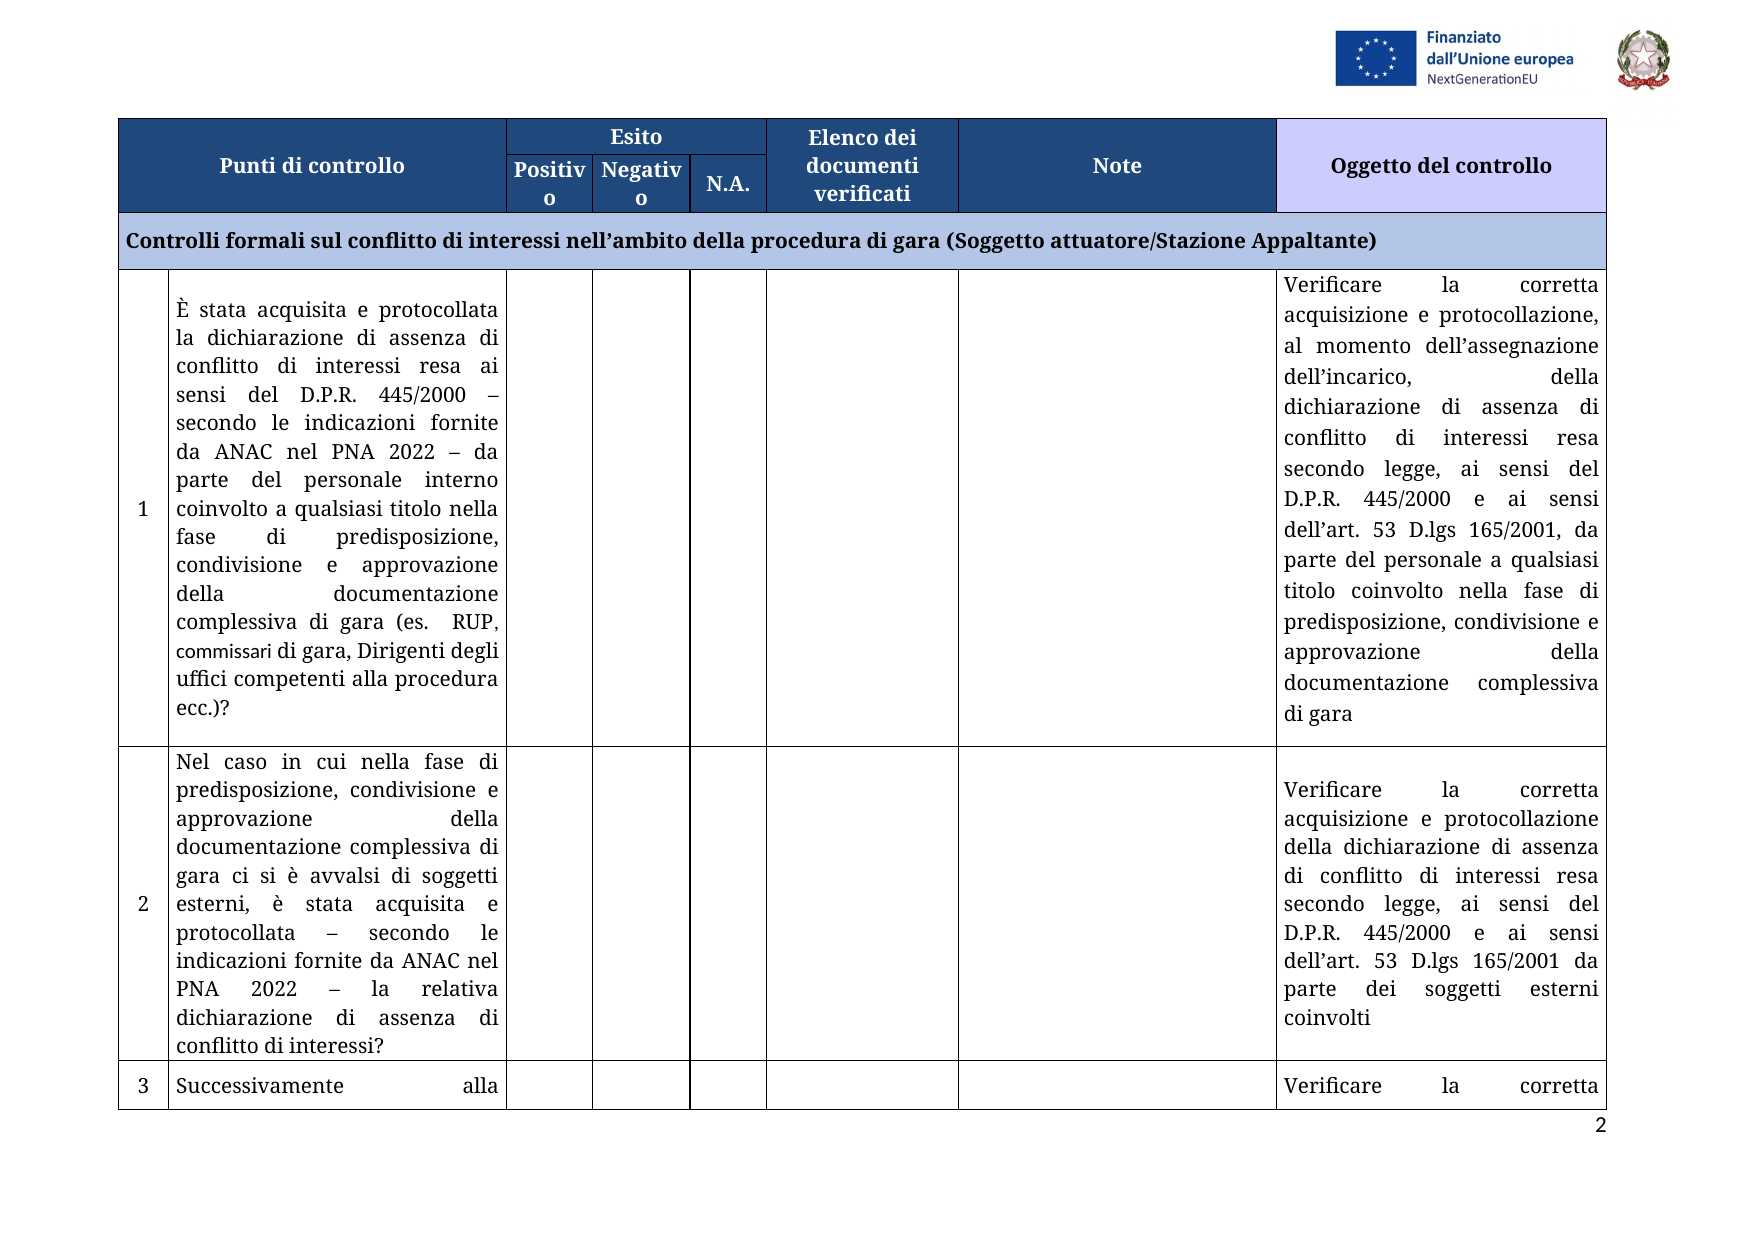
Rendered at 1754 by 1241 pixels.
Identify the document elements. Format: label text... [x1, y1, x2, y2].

table_cell Positivo [507, 155, 592, 212]
picture [1327, 25, 1587, 93]
table_cell N.A. [691, 155, 766, 212]
table_header Esito [507, 119, 766, 154]
table_cell Verificare la corretta acquisizione e protocollazione della dichiarazione di assenza di conflitto di interessi resa secondo legge, ai sensi del D.P.R. 445/2000 e ai sensi dell’art. 53 D.lgs 165/2001 da parte dei soggetti esterni coinvolti [1277, 747, 1606, 1060]
table_cell 2 [119, 747, 168, 1060]
picture [1612, 19, 1679, 125]
table_header Oggetto del controllo [1277, 119, 1606, 212]
table_cell [691, 1061, 766, 1109]
table_cell Negativo [593, 155, 689, 212]
table_cell [767, 270, 958, 746]
table_cell 3 [119, 1061, 168, 1109]
table_cell [959, 1061, 1276, 1109]
table_cell [593, 270, 689, 746]
table_cell Controlli formali sul conflitto di interessi nell’ambito della procedura di gara (Soggetto attuatore/Stazione Appaltante) [119, 213, 1606, 269]
table_cell [691, 270, 766, 746]
table_cell [767, 1061, 958, 1109]
table_cell [507, 270, 592, 746]
table_header Elenco dei documenti verificati [767, 119, 958, 212]
table_header Punti di controllo [119, 119, 506, 212]
table_cell [691, 747, 766, 1060]
table_cell [507, 747, 592, 1060]
table_cell Verificare la corretta acquisizione e protocollazione, al momento dell’assegnazione dell’incarico, della dichiarazione di assenza di conflitto di interessi resa secondo legge, ai sensi del D.P.R. 445/2000 e ai sensi dell’art. 53 D.lgs 165/2001, da parte del personale a qualsiasi titolo coinvolto nella fase di predisposizione, condivisione e approvazione della documentazione complessiva di gara [1277, 270, 1606, 746]
table_cell [959, 747, 1276, 1060]
table_cell [593, 1061, 689, 1109]
table_cell [959, 270, 1276, 746]
table_cell [767, 747, 958, 1060]
table_cell [593, 747, 689, 1060]
table_cell 1 [119, 270, 168, 746]
table_header Note [959, 119, 1276, 212]
table_cell Nel caso in cui nella fase di predisposizione, condivisione e approvazione della documentazione complessiva di gara ci si è avvalsi di soggetti esterni, è stata acquisita e protocollata – secondo le indicazioni fornite da ANAC nel PNA 2022 – la relativa dichiarazione di assenza di conflitto di interessi? [169, 747, 506, 1060]
table_cell È stata acquisita e protocollata la dichiarazione di assenza di conflitto di interessi resa ai sensi del D.P.R. 445/2000 – secondo le indicazioni fornite da ANAC nel PNA 2022 – da parte del personale interno coinvolto a qualsiasi titolo nella fase di predisposizione, condivisione e approvazione della documentazione complessiva di gara (es. RUP, commissari di gara, Dirigenti degli uffici competenti alla procedura ecc.)? [169, 270, 506, 746]
table_cell [507, 1061, 592, 1109]
